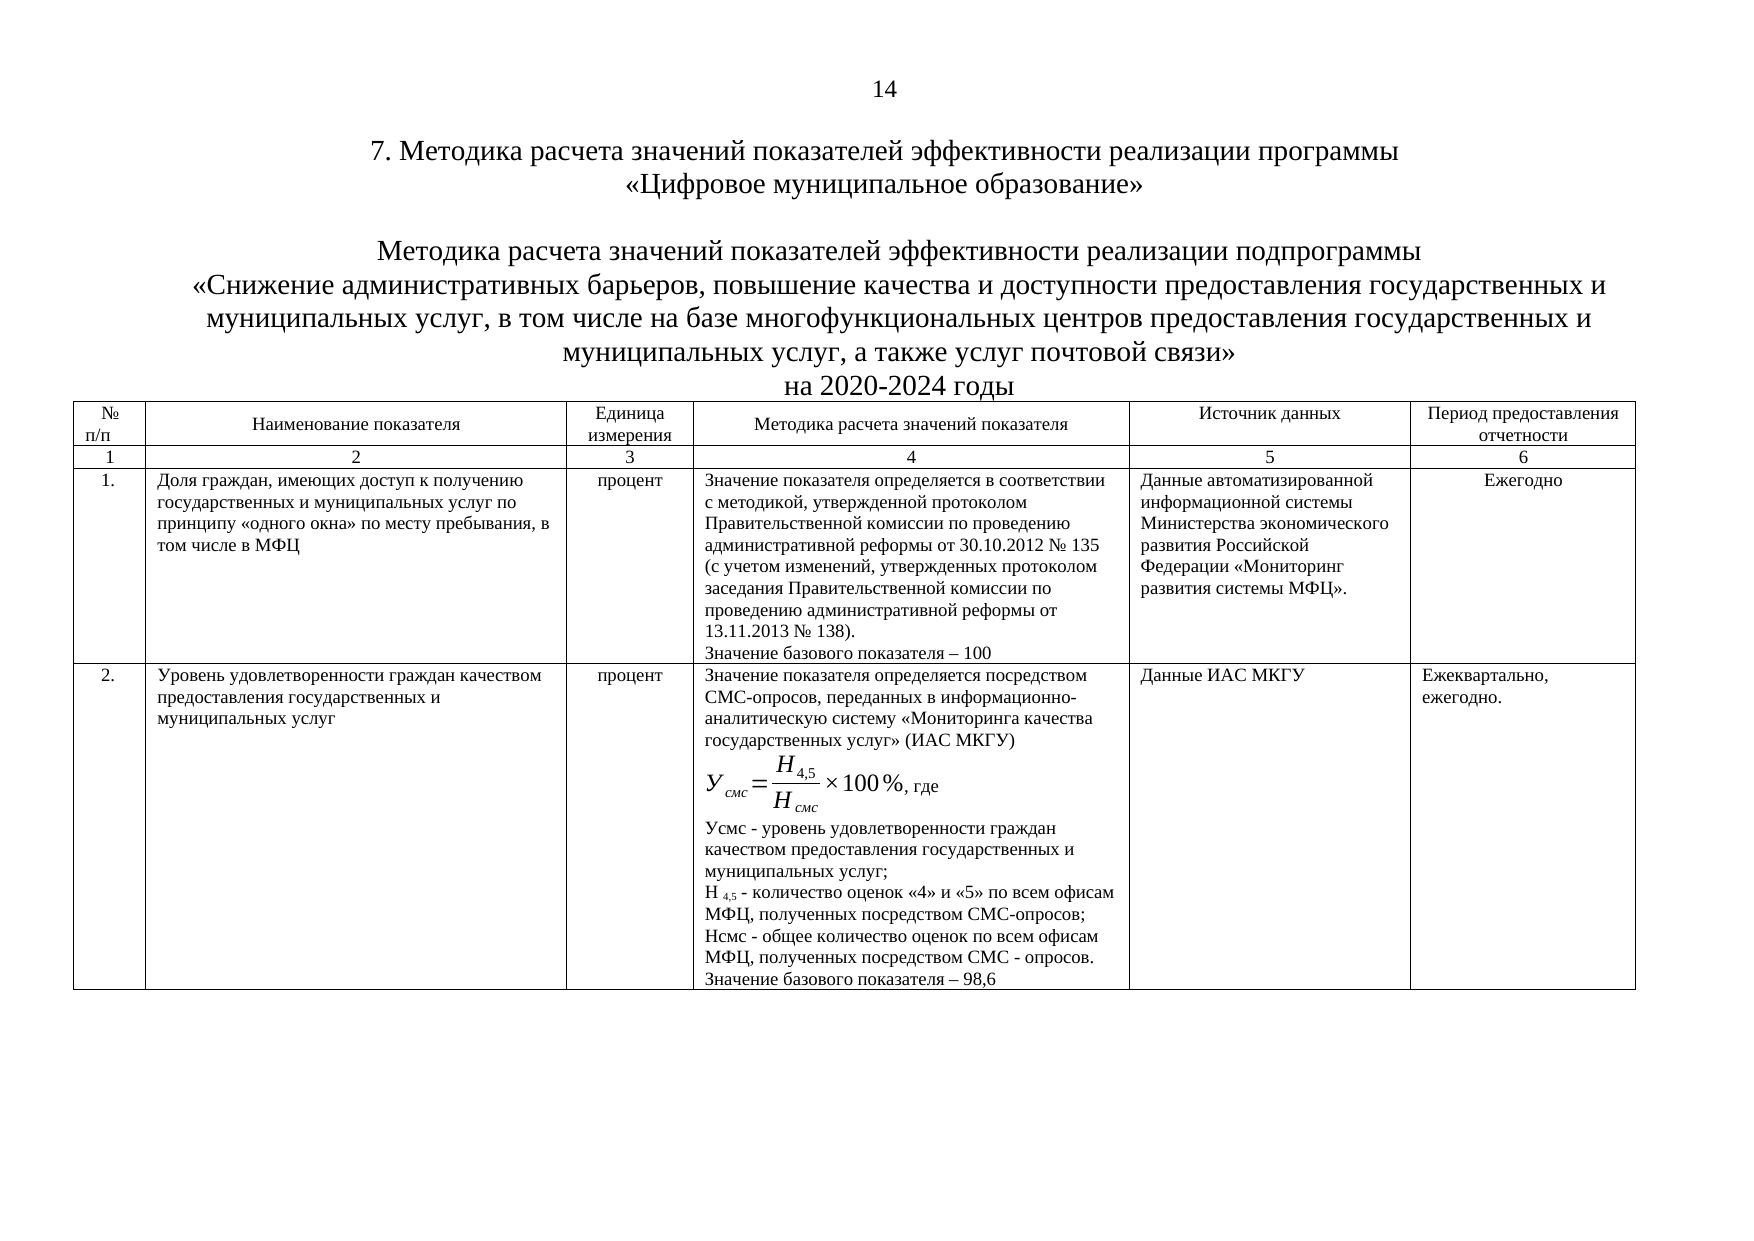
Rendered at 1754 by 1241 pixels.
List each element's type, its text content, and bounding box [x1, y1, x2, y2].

table_cell Ежеквартально, ежегодно. [1411, 664, 1635, 989]
table_cell 5 [1130, 446, 1410, 468]
table_cell Значение показателя определяется в соответствии с методикой, утвержденной протоколом Правительственной комиссии по проведению административной реформы от 30.10.2012 № 135 (с учетом изменений, утвержденных протоколом заседания Правительственной комиссии по проведению административной реформы от 13.11.2013 № 138). Значение базового показателя – 100 [694, 469, 1129, 663]
table_cell Уровень удовлетворенности граждан качеством предоставления государственных и муниципальных услуг [146, 664, 566, 989]
table_cell процент [567, 469, 693, 663]
table_cell Ежегодно [1411, 469, 1635, 663]
text на 2020-2024 годы [103, 368, 1695, 401]
table_cell Доля граждан, имеющих доступ к получению государственных и муниципальных услуг по принципу «одного окна» по месту пребывания, в том числе в МФЦ [146, 469, 566, 663]
table_cell Данные автоматизированной информационной системы Министерства экономического развития Российской Федерации «Мониторинг развития системы МФЦ». [1130, 469, 1410, 663]
table_header Методика расчета значений показателя [694, 402, 1129, 445]
table_cell Значение показателя определяется посредством СМС-опросов, переданных в информационно-аналитическую систему «Мониторинга качества государственных услуг» (ИАС МКГУ) , где Усмс - уровень удовлетворенности граждан качеством предоставления государственных и муниципальных услуг; Н 4,5 - количество оценок «4» и «5» по всем офисам МФЦ, полученных посредством СМС-опросов; Нсмс - общее количество оценок по всем офисам МФЦ, полученных посредством СМС - опросов. Значение базового показателя – 98,6 [694, 664, 1129, 989]
table_cell 6 [1411, 446, 1635, 468]
table_cell 1 [74, 446, 145, 468]
table_header Источник данных [1130, 402, 1410, 445]
table_header Период предоставления отчетности [1411, 402, 1635, 445]
text Методика расчета значений показателей эффективности реализации подпрограммы [103, 233, 1695, 267]
table_header № п/п [74, 402, 145, 445]
table_cell 2 [146, 446, 566, 468]
table_header Единица измерения [567, 402, 693, 445]
table_cell 3 [567, 446, 693, 468]
text «Снижение административных барьеров, повышение качества и доступности предоставления государственных и муниципальных услуг, в том числе на базе многофункциональных центров предоставления государственных и муниципальных услуг, а также услуг почтовой связи» [103, 267, 1695, 368]
table_cell 4 [694, 446, 1129, 468]
table_cell Данные ИАС МКГУ [1130, 664, 1410, 989]
table_cell [74, 469, 145, 663]
text 7. Методика расчета значений показателей эффективности реализации программы «Цифровое муниципальное образование» [103, 133, 1665, 200]
table_header Наименование показателя [146, 402, 566, 445]
table_cell [74, 664, 145, 989]
table_cell процент [567, 664, 693, 989]
